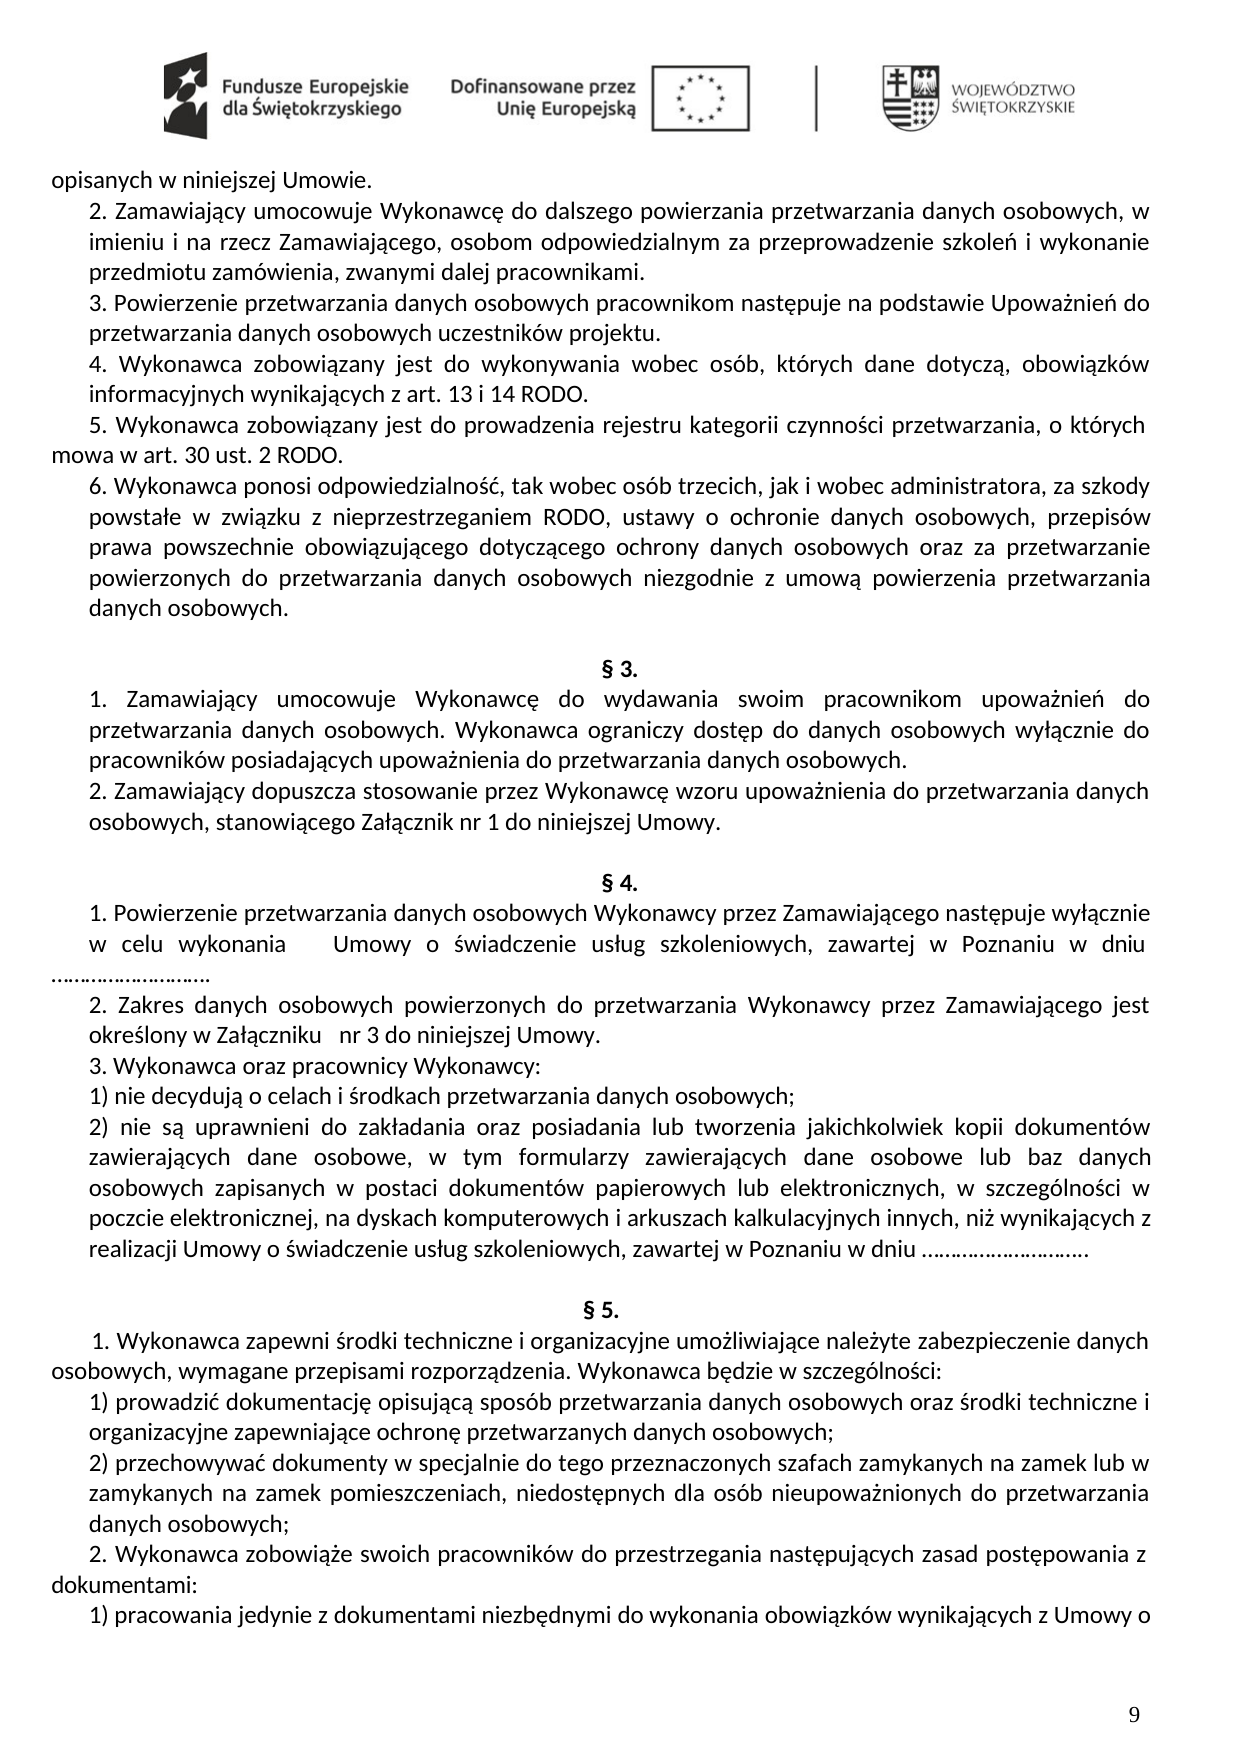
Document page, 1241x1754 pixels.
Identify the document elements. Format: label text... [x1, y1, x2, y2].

list przechowywać dokumenty w specjalnie do tego przeznaczonych szafach zamykanych na zamek lub w zamykanych na zamek pomieszczeniach, niedostępnych dla osób nieupoważnionych do przetwarzania danych osobowych; [88, 1447, 1151, 1538]
list Wykonawca zapewni środki techniczne i organizacyjne umożliwiające należyte zabezpieczenie danych [73, 1325, 1166, 1355]
text osobowych, wymagane przepisami rozporządzenia. Wykonawca będzie w szczególności: [51, 1355, 1166, 1386]
subtitle § 3. [601, 653, 1166, 684]
list prowadzić dokumentację opisującą sposób przetwarzania danych osobowych oraz środki techniczne i organizacyjne zapewniające ochronę przetwarzanych danych osobowych; [88, 1386, 1151, 1447]
list Wykonawca zobowiązany jest do prowadzenia rejestru kategorii czynności przetwarzania, o których [88, 409, 1166, 439]
picture [163, 52, 1075, 140]
text mowa w art. 30 ust. 2 RODO. [51, 439, 1166, 470]
list nie decydują o celach i środkach przetwarzania danych osobowych; [88, 1081, 1166, 1111]
list Zamawiający umocowuje Wykonawcę do dalszego powierzania przetwarzania danych osobowych, w imieniu i na rzecz Zamawiającego, osobom odpowiedzialnym za przeprowadzenie szkoleń i wykonanie przedmiotu zamówienia, zwanymi dalej pracownikami. [88, 195, 1151, 287]
text dokumentami: [51, 1569, 1166, 1599]
list nie są uprawnieni do zakładania oraz posiadania lub tworzenia jakichkolwiek kopii dokumentów zawierających dane osobowe, w tym formularzy zawierających dane osobowe lub baz danych osobowych zapisanych w postaci dokumentów papierowych lub elektronicznych, w szczególności w poczcie elektronicznej, na dyskach komputerowych i arkuszach kalkulacyjnych innych, niż wynikających z realizacji Umowy o świadczenie usług szkoleniowych, zawartej w Poznaniu w dniu ……………………….. [88, 1111, 1152, 1264]
text ………………………. [51, 958, 1166, 989]
text opisanych w niniejszej Umowie. [51, 165, 1166, 195]
list Wykonawca zobowiąże swoich pracowników do przestrzegania następujących zasad postępowania z [88, 1538, 1166, 1569]
subtitle § 4. [601, 867, 1166, 897]
list Powierzenie przetwarzania danych osobowych Wykonawcy przez Zamawiającego następuje wyłącznie w celu wykonania Umowy o świadczenie usług szkoleniowych, zawartej w Poznaniu w dniu [88, 897, 1151, 958]
list Wykonawca ponosi odpowiedzialność, tak wobec osób trzecich, jak i wobec administratora, za szkody powstałe w związku z nieprzestrzeganiem RODO, ustawy o ochronie danych osobowych, przepisów prawa powszechnie obowiązującego dotyczącego ochrony danych osobowych oraz za przetwarzanie powierzonych do przetwarzania danych osobowych niezgodnie z umową powierzenia przetwarzania danych osobowych. [88, 470, 1152, 623]
list pracowania jedynie z dokumentami niezbędnymi do wykonania obowiązków wynikających z Umowy o [88, 1600, 1166, 1630]
list Zakres danych osobowych powierzonych do przetwarzania Wykonawcy przez Zamawiającego jest określony w Załączniku nr 3 do niniejszej Umowy. [88, 989, 1151, 1050]
list Wykonawca zobowiązany jest do wykonywania wobec osób, których dane dotyczą, obowiązków informacyjnych wynikających z art. 13 i 14 RODO. [88, 348, 1151, 409]
list Wykonawca oraz pracownicy Wykonawcy: [88, 1050, 1166, 1081]
list Zamawiający umocowuje Wykonawcę do wydawania swoim pracownikom upoważnień do przetwarzania danych osobowych. Wykonawca ograniczy dostęp do danych osobowych wyłącznie do pracowników posiadających upoważnienia do przetwarzania danych osobowych. [88, 684, 1151, 775]
list Zamawiający dopuszcza stosowanie przez Wykonawcę wzoru upoważnienia do przetwarzania danych osobowych, stanowiącego Załącznik nr 1 do niniejszej Umowy. [88, 775, 1151, 836]
list Powierzenie przetwarzania danych osobowych pracownikom następuje na podstawie Upoważnień do przetwarzania danych osobowych uczestników projektu. [88, 287, 1151, 348]
subtitle § 5. [291, 1294, 912, 1325]
